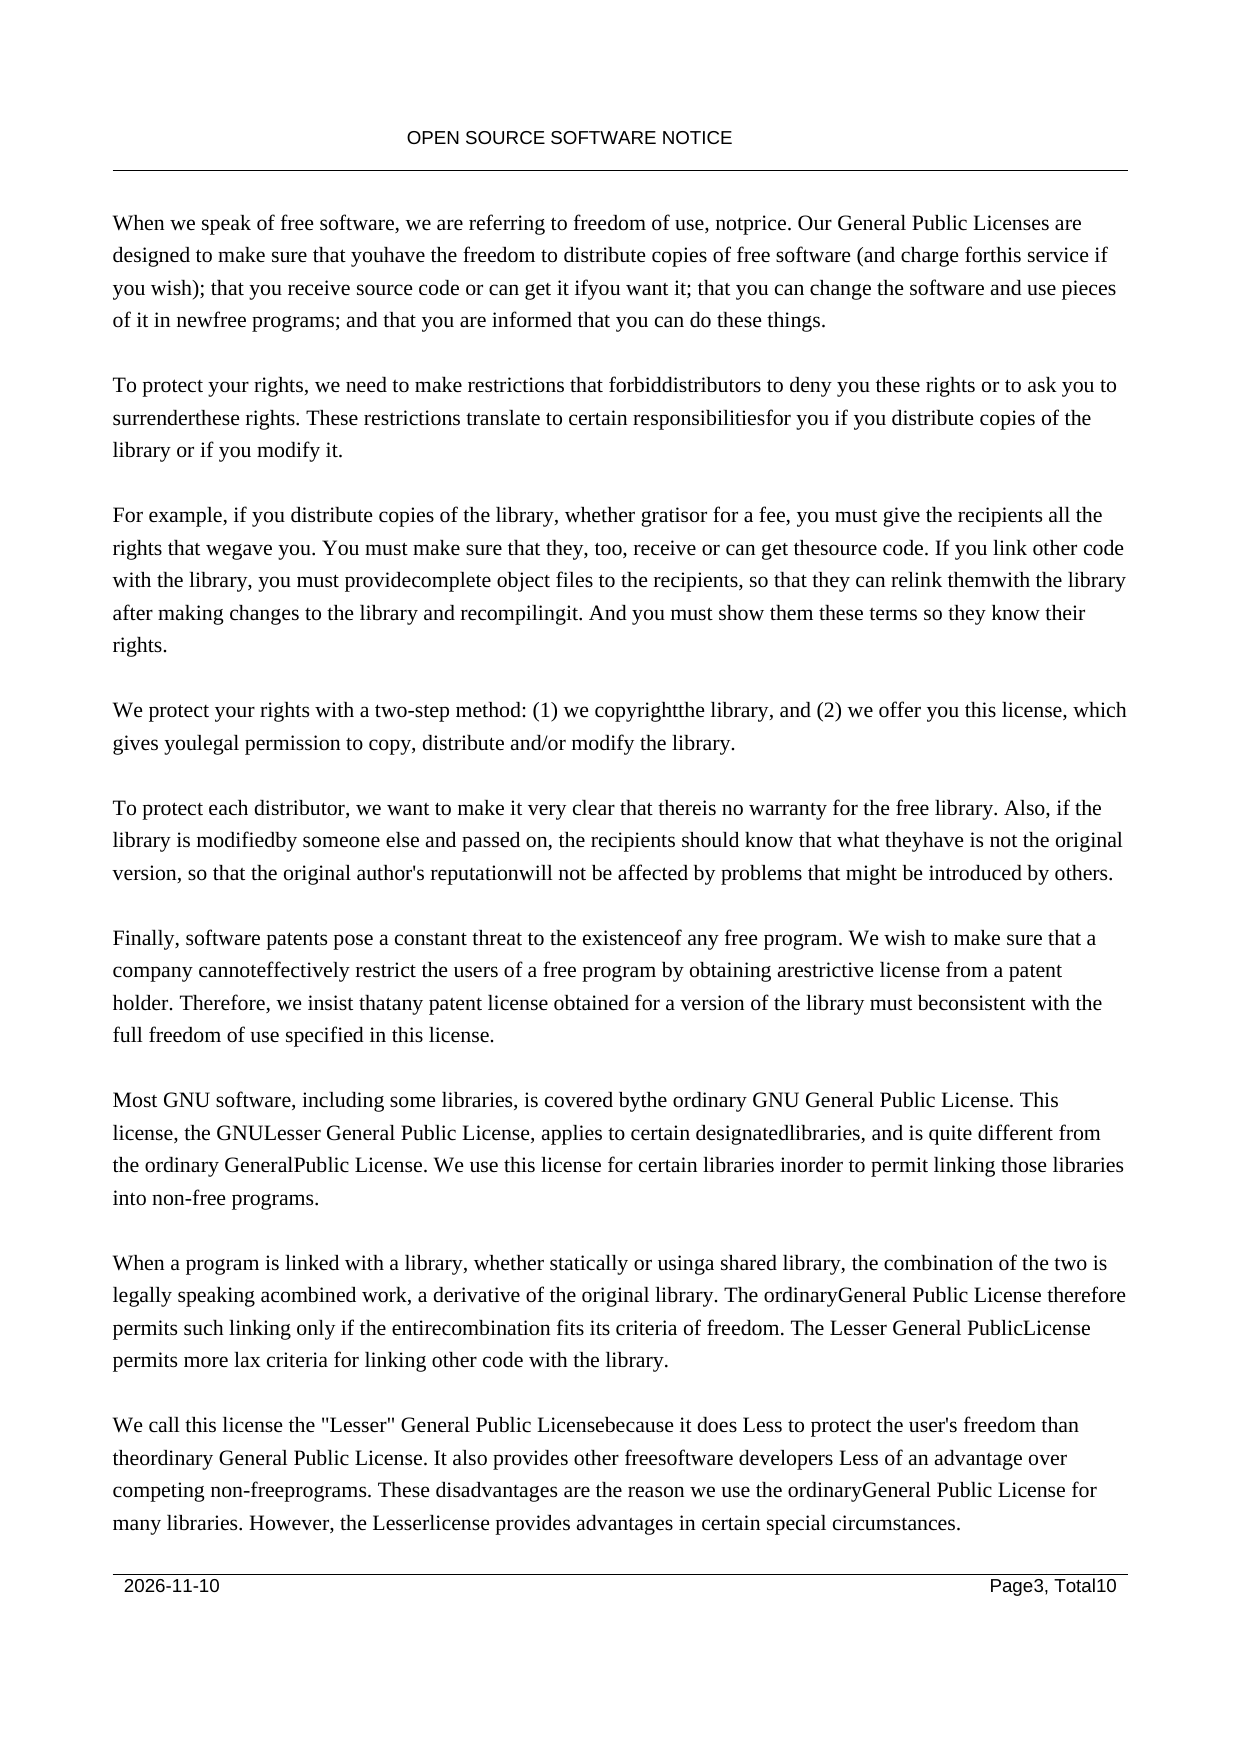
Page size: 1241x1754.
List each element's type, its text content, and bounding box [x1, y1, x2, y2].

text Finally, software patents pose a constant threat to the existenceof any free program. We wish to make sure that a company cannoteffectively restrict the users of a free program by obtaining arestrictive license from a patent holder. Therefore, we insist thatany patent license obtained for a version of the library must beconsistent with the full freedom of use specified in this license. [112, 921, 1128, 1051]
text When we speak of free software, we are referring to freedom of use, notprice. Our General Public Licenses are designed to make sure that youhave the freedom to distribute copies of free software (and charge forthis service if you wish); that you receive source code or can get it ifyou want it; that you can change the software and use pieces of it in newfree programs; and that you are informed that you can do these things. [112, 206, 1128, 336]
text For example, if you distribute copies of the library, whether gratisor for a fee, you must give the recipients all the rights that wegave you. You must make sure that they, too, receive or can get thesource code. If you link other code with the library, you must providecomplete object files to the recipients, so that they can relink themwith the library after making changes to the library and recompilingit. And you must show them these terms so they know their rights. [112, 499, 1128, 661]
text We protect your rights with a two-step method: (1) we copyrightthe library, and (2) we offer you this license, which gives youlegal permission to copy, distribute and/or modify the library. [112, 694, 1128, 759]
text To protect your rights, we need to make restrictions that forbiddistributors to deny you these rights or to ask you to surrenderthese rights. These restrictions translate to certain responsibilitiesfor you if you distribute copies of the library or if you modify it. [112, 369, 1128, 466]
text We call this license the "Lesser" General Public Licensebecause it does Less to protect the user's freedom than theordinary General Public License. It also provides other freesoftware developers Less of an advantage over competing non-freeprograms. These disadvantages are the reason we use the ordinaryGeneral Public License for many libraries. However, the Lesserlicense provides advantages in certain special circumstances. [112, 1409, 1128, 1539]
text To protect each distributor, we want to make it very clear that thereis no warranty for the free library. Also, if the library is modifiedby someone else and passed on, the recipients should know that what theyhave is not the original version, so that the original author's reputationwill not be affected by problems that might be introduced by others. [112, 791, 1128, 889]
text Most GNU software, including some libraries, is covered bythe ordinary GNU General Public License. This license, the GNULesser General Public License, applies to certain designatedlibraries, and is quite different from the ordinary GeneralPublic License. We use this license for certain libraries inorder to permit linking those libraries into non-free programs. [112, 1084, 1128, 1214]
text When a program is linked with a library, whether statically or usinga shared library, the combination of the two is legally speaking acombined work, a derivative of the original library. The ordinaryGeneral Public License therefore permits such linking only if the entirecombination fits its criteria of freedom. The Lesser General PublicLicense permits more lax criteria for linking other code with the library. [112, 1246, 1128, 1376]
